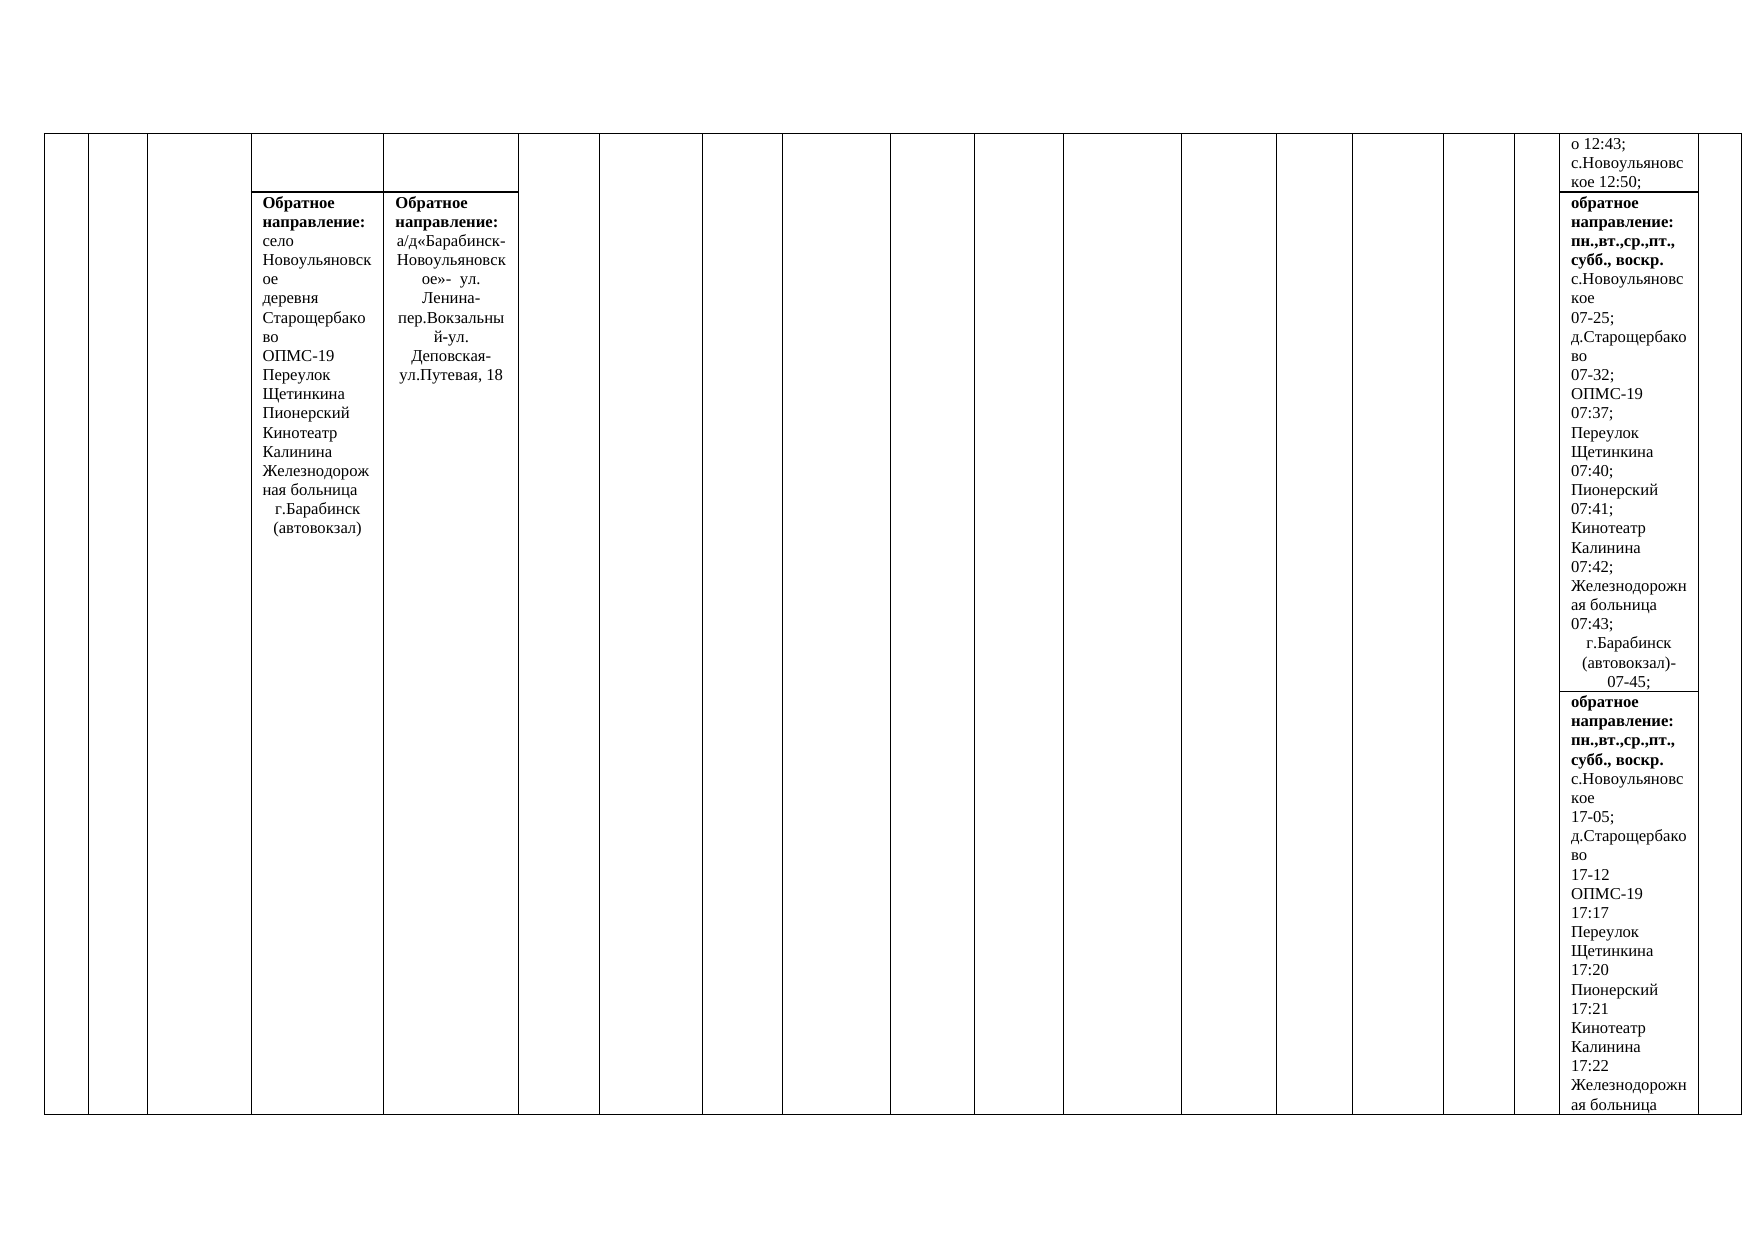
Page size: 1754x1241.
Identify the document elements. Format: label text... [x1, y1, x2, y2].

table_cell Обратное направление: а/д«Барабинск-Новоульяновское»- ул. Ленина- пер.Вокзальный-ул. Деповская- ул.Путевая, 18 [384, 193, 518, 1113]
table_cell Обратное направление: село Новоульяновское деревня Старощербаково ОПМС-19 Переулок Щетинкина Пионерский Кинотеатр Калинина Железнодорожная больница г.Барабинск (автовокзал) [252, 193, 383, 1113]
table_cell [1560, 692, 1698, 1113]
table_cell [1560, 134, 1698, 191]
table_cell обратное направление: пн.,вт.,ср.,пт., субб., воскр. с.Новоульяновское 07-25; д.Старощербаково 07-32; ОПМС-19 07:37; Переулок Щетинкина 07:40; Пионерский 07:41; Кинотеатр Калинина 07:42; Железнодорожная больница 07:43; г.Барабинск (автовокзал)- 07-45; [1560, 193, 1698, 691]
